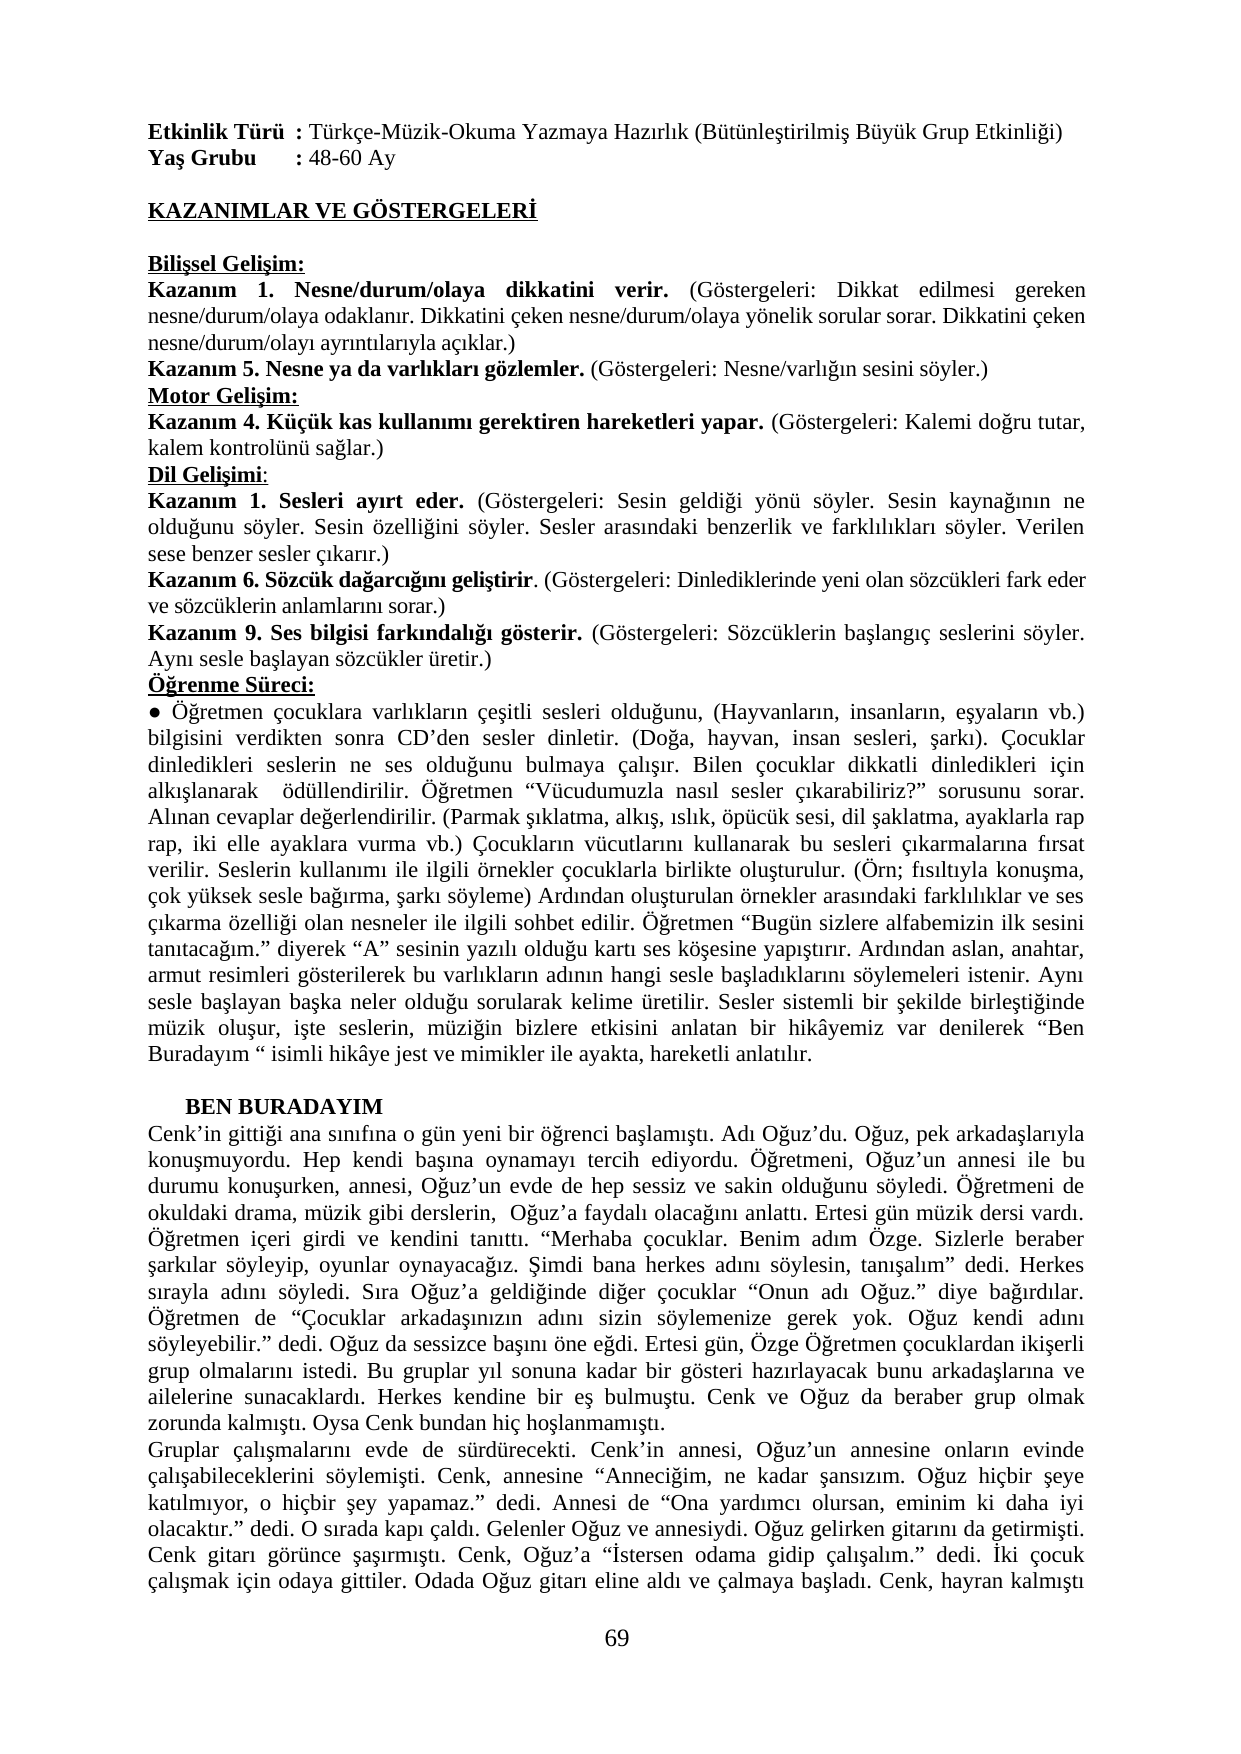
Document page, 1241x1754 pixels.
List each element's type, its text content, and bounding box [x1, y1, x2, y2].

text Kazanım 1. Sesleri ayırt eder. (Göstergeleri: Sesin geldiği yönü söyler. Sesin kaynağının ne olduğunu söyler. Sesin özelliğini söyler. Sesler arasındaki benzerlik ve farklılıkları söyler. Verilen sese benzer sesler çıkarır.) [148, 487, 1086, 566]
text Kazanım 5. Nesne ya da varlıkları gözlemler. (Göstergeleri: Nesne/varlığın sesini söyler.) [148, 355, 1086, 382]
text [148, 1436, 1086, 1594]
text Yaş Grubu : 48-60 Ay [148, 144, 1086, 171]
text Kazanım 9. Ses bilgisi farkındalığı gösterir. (Göstergeleri: Sözcüklerin başlangıç seslerini söyler. Aynı sesle başlayan sözcükler üretir.) [148, 619, 1086, 672]
text Motor Gelişim: [148, 382, 1086, 408]
text Dil Gelişimi: [148, 461, 1086, 487]
text ● Öğretmen çocuklara varlıkların çeşitli sesleri olduğunu, (Hayvanların, insanların, eşyaların vb.) bilgisini verdikten sonra CD’den sesler dinletir. (Doğa, hayvan, insan sesleri, şarkı). Çocuklar dinledikleri seslerin ne ses olduğunu bulmaya çalışır. Bilen çocuklar dikkatli dinledikleri için alkışlanarak ödüllendirilir. Öğretmen “Vücudumuzla nasıl sesler çıkarabiliriz?” sorusunu sorar. Alınan cevaplar değerlendirilir. (Parmak şıklatma, alkış, ıslık, öpücük sesi, dil şaklatma, ayaklarla rap rap, iki elle ayaklara vurma vb.) Çocukların vücutlarını kullanarak bu sesleri çıkarmalarına fırsat verilir. Seslerin kullanımı ile ilgili örnekler çocuklarla birlikte oluşturulur. (Örn; fısıltıyla konuşma, çok yüksek sesle bağırma, şarkı söyleme) Ardından oluşturulan örnekler arasındaki farklılıklar ve ses çıkarma özelliği olan nesneler ile ilgili sohbet edilir. Öğretmen “Bugün sizlere alfabemizin ilk sesini tanıtacağım.” diyerek “A” sesinin yazılı olduğu kartı ses köşesine yapıştırır. Ardından aslan, anahtar, armut resimleri gösterilerek bu varlıkların adının hangi sesle başladıklarını söylemeleri istenir. Aynı sesle başlayan başka neler olduğu sorularak kelime üretilir. Sesler sistemli bir şekilde birleştiğinde müzik oluşur, işte seslerin, müziğin bizlere etkisini anlatan bir hikâyemiz var denilerek “Ben Buradayım “ isimli hikâye jest ve mimikler ile ayakta, hareketli anlatılır. [148, 698, 1086, 1067]
text Kazanım 4. Küçük kas kullanımı gerektiren hareketleri yapar. (Göstergeleri: Kalemi doğru tutar, kalem kontrolünü sağlar.) [148, 408, 1086, 461]
text BEN BURADAYIM [185, 1093, 1086, 1119]
text Öğrenme Süreci: [148, 672, 1086, 698]
text Kazanım 6. Sözcük dağarcığını geliştirir. (Göstergeleri: Dinlediklerinde yeni olan sözcükleri fark eder ve sözcüklerin anlamlarını sorar.) [148, 566, 1086, 619]
text KAZANIMLAR VE GÖSTERGELERİ [148, 197, 1086, 223]
text Cenk’in gittiği ana sınıfına o gün yeni bir öğrenci başlamıştı. Adı Oğuz’du. Oğuz, pek arkadaşlarıyla konuşmuyordu. Hep kendi başına oynamayı tercih ediyordu. Öğretmeni, Oğuz’un annesi ile bu durumu konuşurken, annesi, Oğuz’un evde de hep sessiz ve sakin olduğunu söyledi. Öğretmeni de okuldaki drama, müzik gibi derslerin, Oğuz’a faydalı olacağını anlattı. Ertesi gün müzik dersi vardı. Öğretmen içeri girdi ve kendini tanıttı. “Merhaba çocuklar. Benim adım Özge. Sizlerle beraber şarkılar söyleyip, oyunlar oynayacağız. Şimdi bana herkes adını söylesin, tanışalım” dedi. Herkes sırayla adını söyledi. Sıra Oğuz’a geldiğinde diğer çocuklar “Onun adı Oğuz.” diye bağırdılar. Öğretmen de “Çocuklar arkadaşınızın adını sizin söylemenize gerek yok. Oğuz kendi adını söyleyebilir.” dedi. Oğuz da sessizce başını öne eğdi. Ertesi gün, Özge Öğretmen çocuklardan ikişerli grup olmalarını istedi. Bu gruplar yıl sonuna kadar bir gösteri hazırlayacak bunu arkadaşlarına ve ailelerine sunacaklardı. Herkes kendine bir eş bulmuştu. Cenk ve Oğuz da beraber grup olmak zorunda kalmıştı. Oysa Cenk bundan hiç hoşlanmamıştı. [148, 1119, 1086, 1436]
text Kazanım 1. Nesne/durum/olaya dikkatini verir. (Göstergeleri: Dikkat edilmesi gereken nesne/durum/olaya odaklanır. Dikkatini çeken nesne/durum/olaya yönelik sorular sorar. Dikkatini çeken nesne/durum/olayı ayrıntılarıyla açıklar.) [148, 276, 1086, 355]
text Bilişsel Gelişim: [148, 250, 1086, 276]
text Etkinlik Türü : Türkçe-Müzik-Okuma Yazmaya Hazırlık (Bütünleştirilmiş Büyük Grup Etkinliği) [148, 118, 1086, 144]
